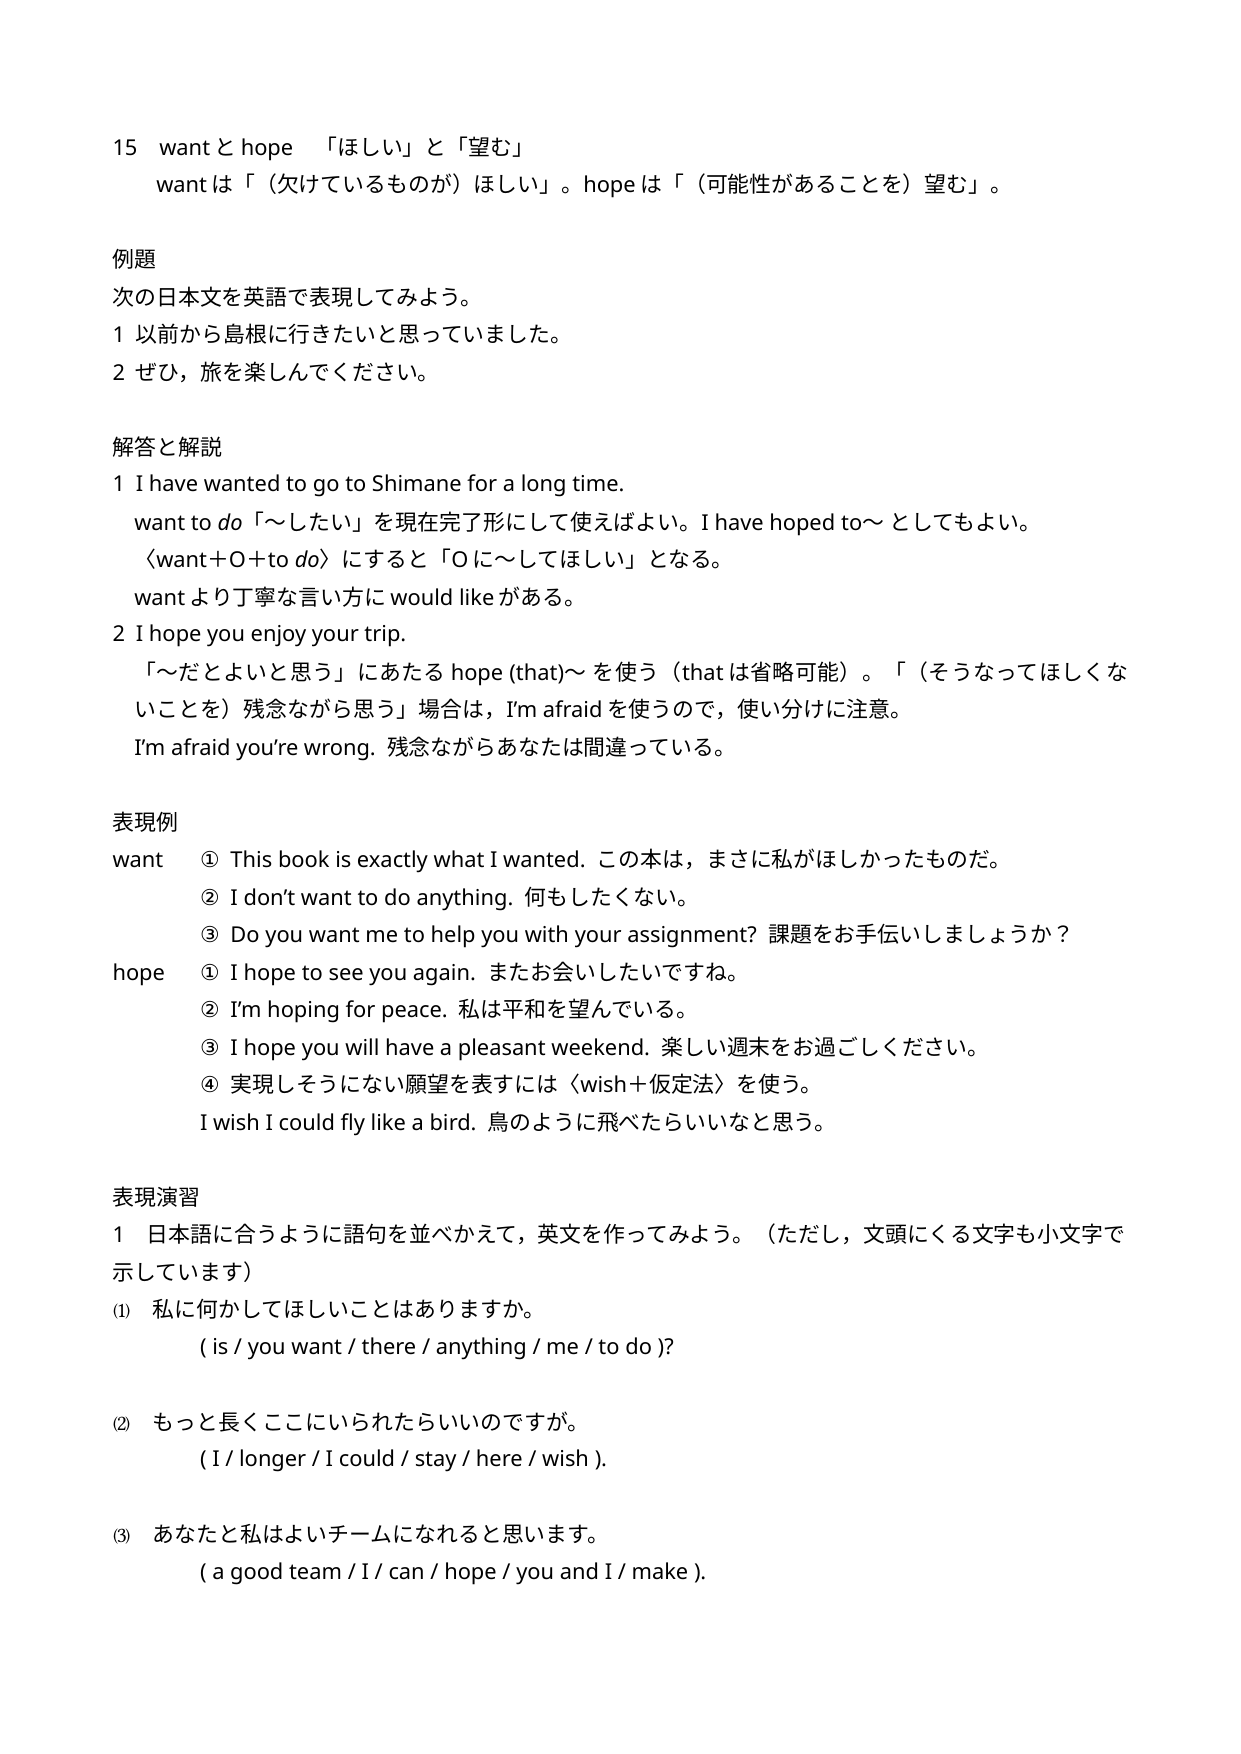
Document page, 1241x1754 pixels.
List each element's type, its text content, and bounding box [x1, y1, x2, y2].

text wantは「（欠けているものが）ほしい」。hopeは「（可能性があることを）望む」。 [112, 164, 1128, 202]
text ⑴ 私に何かしてほしいことはありますか。 [112, 1289, 1128, 1327]
text ③ I hope you will have a pleasant weekend. 楽しい週末をお過ごしください。 [112, 1027, 1128, 1064]
text 1 以前から島根に行きたいと思っていました。 [112, 314, 1128, 352]
text 次の日本文を英語で表現してみよう。 [112, 277, 1128, 314]
text 「～だとよいと思う」にあたるhope (that)～ を使う（thatは省略可能）。「（そうなってほしくないことを）残念ながら思う」場合は，I’m afraidを使うので，使い分けに注意。 [134, 652, 1128, 727]
text ( is / you want / there / anything / me / to do )? [112, 1327, 1128, 1364]
text 15 wantとhope 「ほしい」と「望む」 [112, 127, 1128, 164]
text ⑶ あなたと私はよいチームになれると思います。 [112, 1514, 1128, 1552]
text 表現演習 [112, 1177, 1128, 1214]
text 1 I have wanted to go to Shimane for a long time. [112, 464, 1128, 502]
text 解答と解説 [112, 427, 1128, 464]
text 例題 [112, 239, 1128, 277]
text 2 ぜひ，旅を楽しんでください。 [112, 352, 1128, 389]
text 2 I hope you enjoy your trip. [112, 614, 1128, 652]
text 表現例 [112, 802, 1128, 839]
text hope ① I hope to see you again. またお会いしたいですね。 [112, 952, 1128, 989]
text 〈want＋O＋to do〉にすると「Oに～してほしい」となる。 [112, 539, 1128, 577]
text ② I’m hoping for peace. 私は平和を望んでいる。 [112, 989, 1128, 1027]
text ④ 実現しそうにない願望を表すには〈wish＋仮定法〉を使う。 [112, 1064, 1128, 1102]
text ② I don’t want to do anything. 何もしたくない。 [112, 877, 1128, 914]
text want ① This book is exactly what I wanted. この本は，まさに私がほしかったものだ。 [112, 839, 1128, 877]
text want to do「～したい」を現在完了形にして使えばよい。I have hoped to～ としてもよい。 [112, 502, 1128, 539]
text ⑵ もっと長くここにいられたらいいのですが。 [112, 1402, 1128, 1439]
text I wish I could fly like a bird. 鳥のように飛べたらいいなと思う。 [112, 1102, 1128, 1139]
text 1 日本語に合うように語句を並べかえて，英文を作ってみよう。（ただし，文頭にくる文字も小文字で示しています） [112, 1214, 1128, 1289]
text ( a good team / I / can / hope / you and I / make ). [112, 1552, 1128, 1589]
text wantより丁寧な言い方にwould likeがある。 [112, 577, 1128, 614]
text ( I / longer / I could / stay / here / wish ). [112, 1439, 1128, 1477]
text I’m afraid you’re wrong. 残念ながらあなたは間違っている。 [112, 727, 1128, 764]
text ③ Do you want me to help you with your assignment? 課題をお手伝いしましょうか？ [112, 914, 1128, 952]
